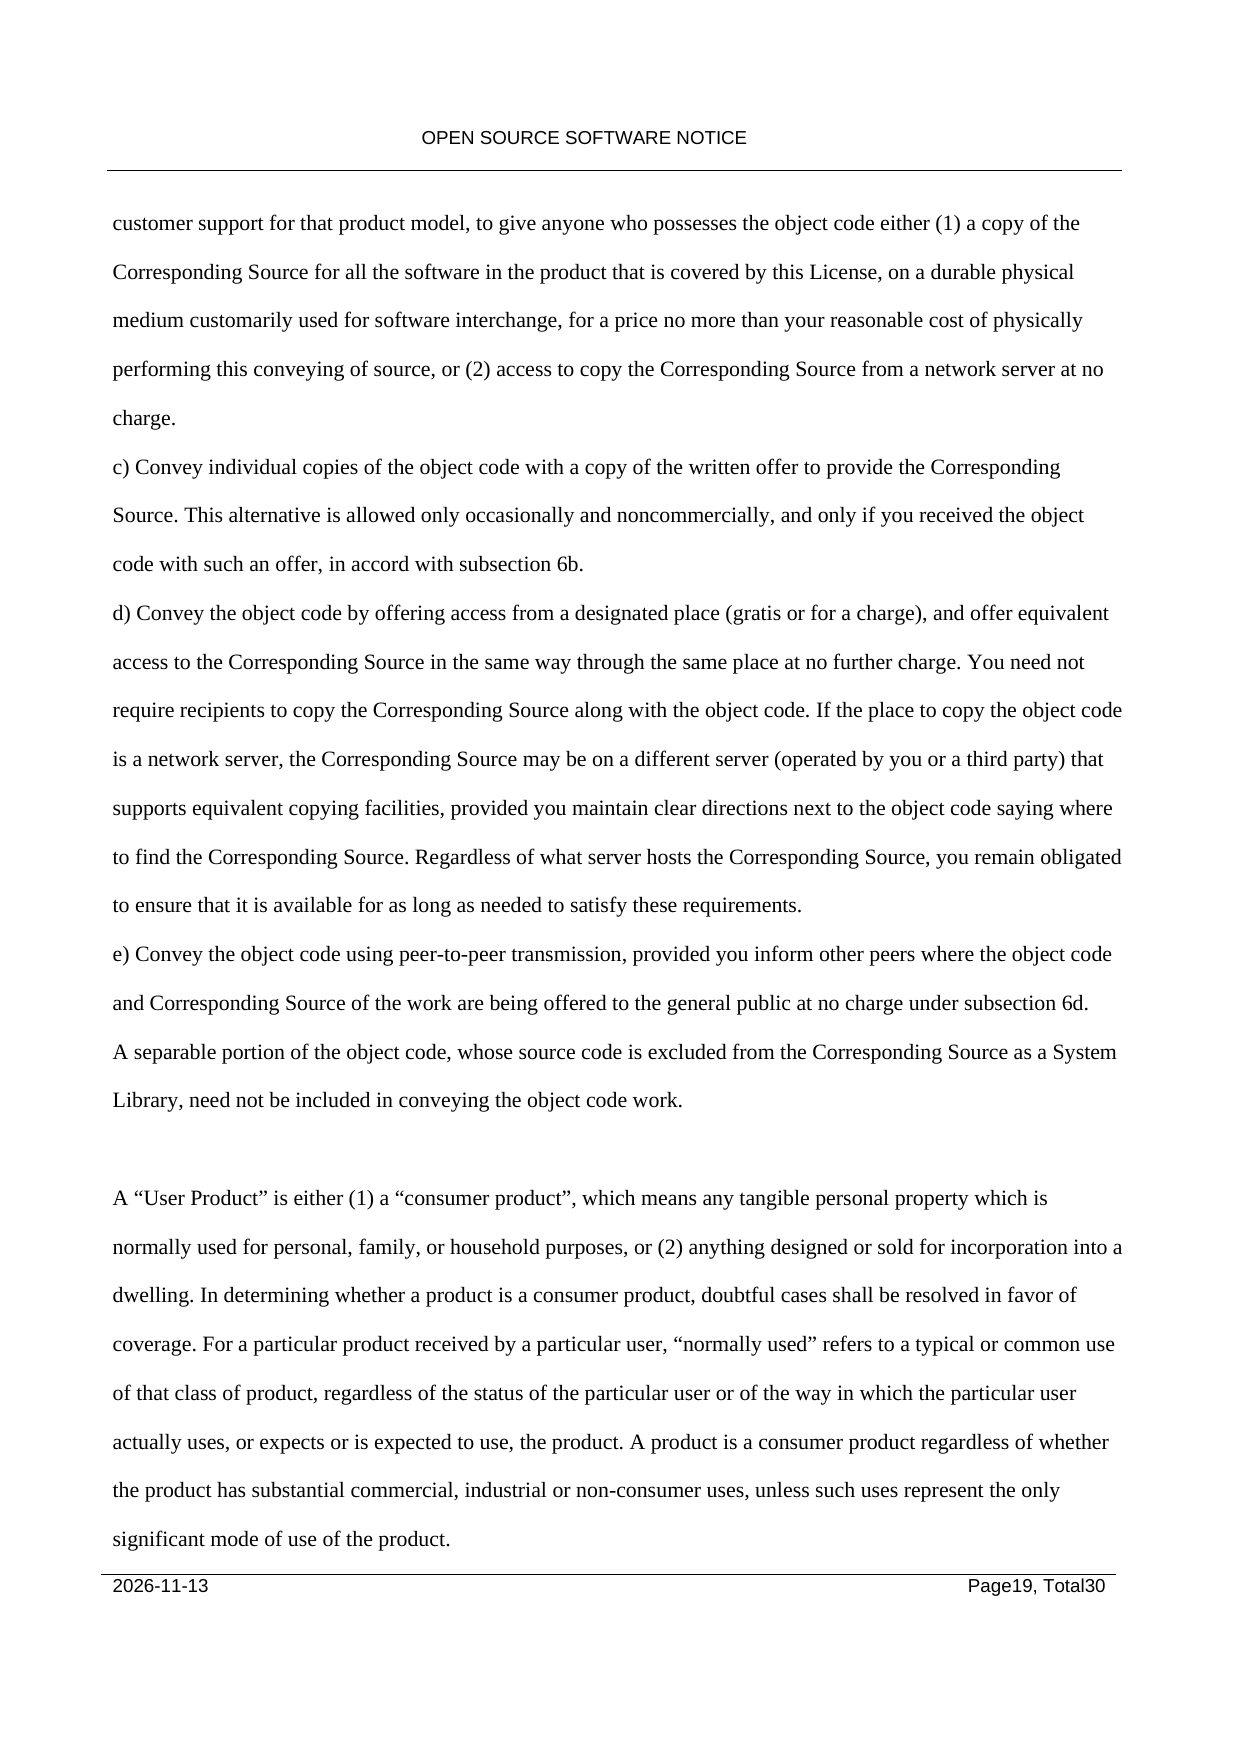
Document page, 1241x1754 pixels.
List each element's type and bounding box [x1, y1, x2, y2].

text [112, 206, 1128, 1555]
